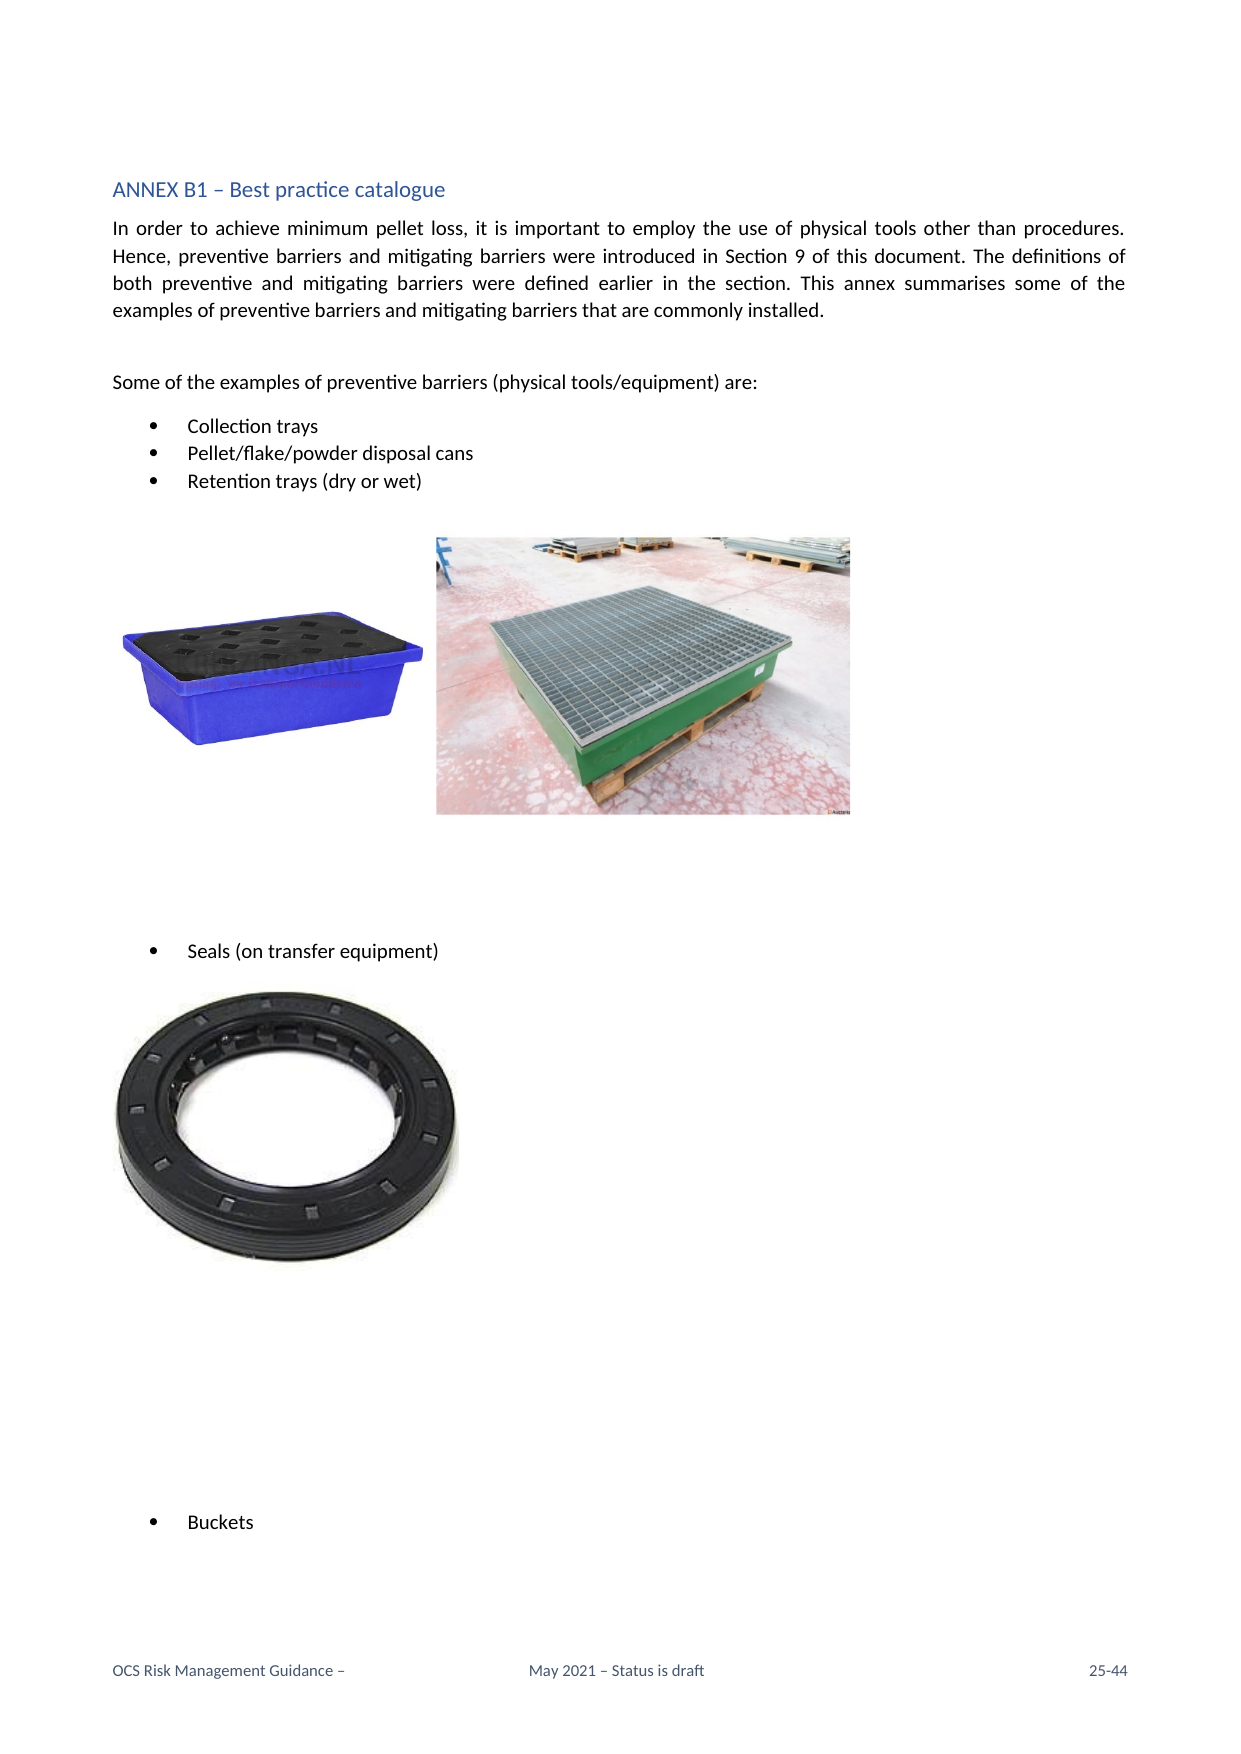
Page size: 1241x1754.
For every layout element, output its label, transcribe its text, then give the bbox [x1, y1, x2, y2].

list Buckets [150, 1509, 1128, 1534]
picture [112, 512, 432, 832]
picture [112, 982, 460, 1271]
list Collection trays [150, 413, 1128, 439]
picture [436, 520, 851, 832]
list Seals (on transfer equipment) [150, 938, 1128, 963]
text Some of the examples of preventive barriers (physical tools/equipment) are: [112, 342, 1128, 394]
list Retention trays (dry or wet) [150, 468, 1128, 493]
subtitle ANNEX B1 – Best practice catalogue [112, 175, 1128, 203]
text In order to achieve minimum pellet loss, it is important to employ the use of physical tools other than procedures. Hence, preventive barriers and mitigating barriers were introduced in Section 9 of this document. The definitions of both preventive and mitigating barriers were defined earlier in the section. This annex summarises some of the examples of preventive barriers and mitigating barriers that are commonly installed. [112, 216, 1128, 323]
list Pellet/flake/powder disposal cans [150, 441, 1128, 466]
